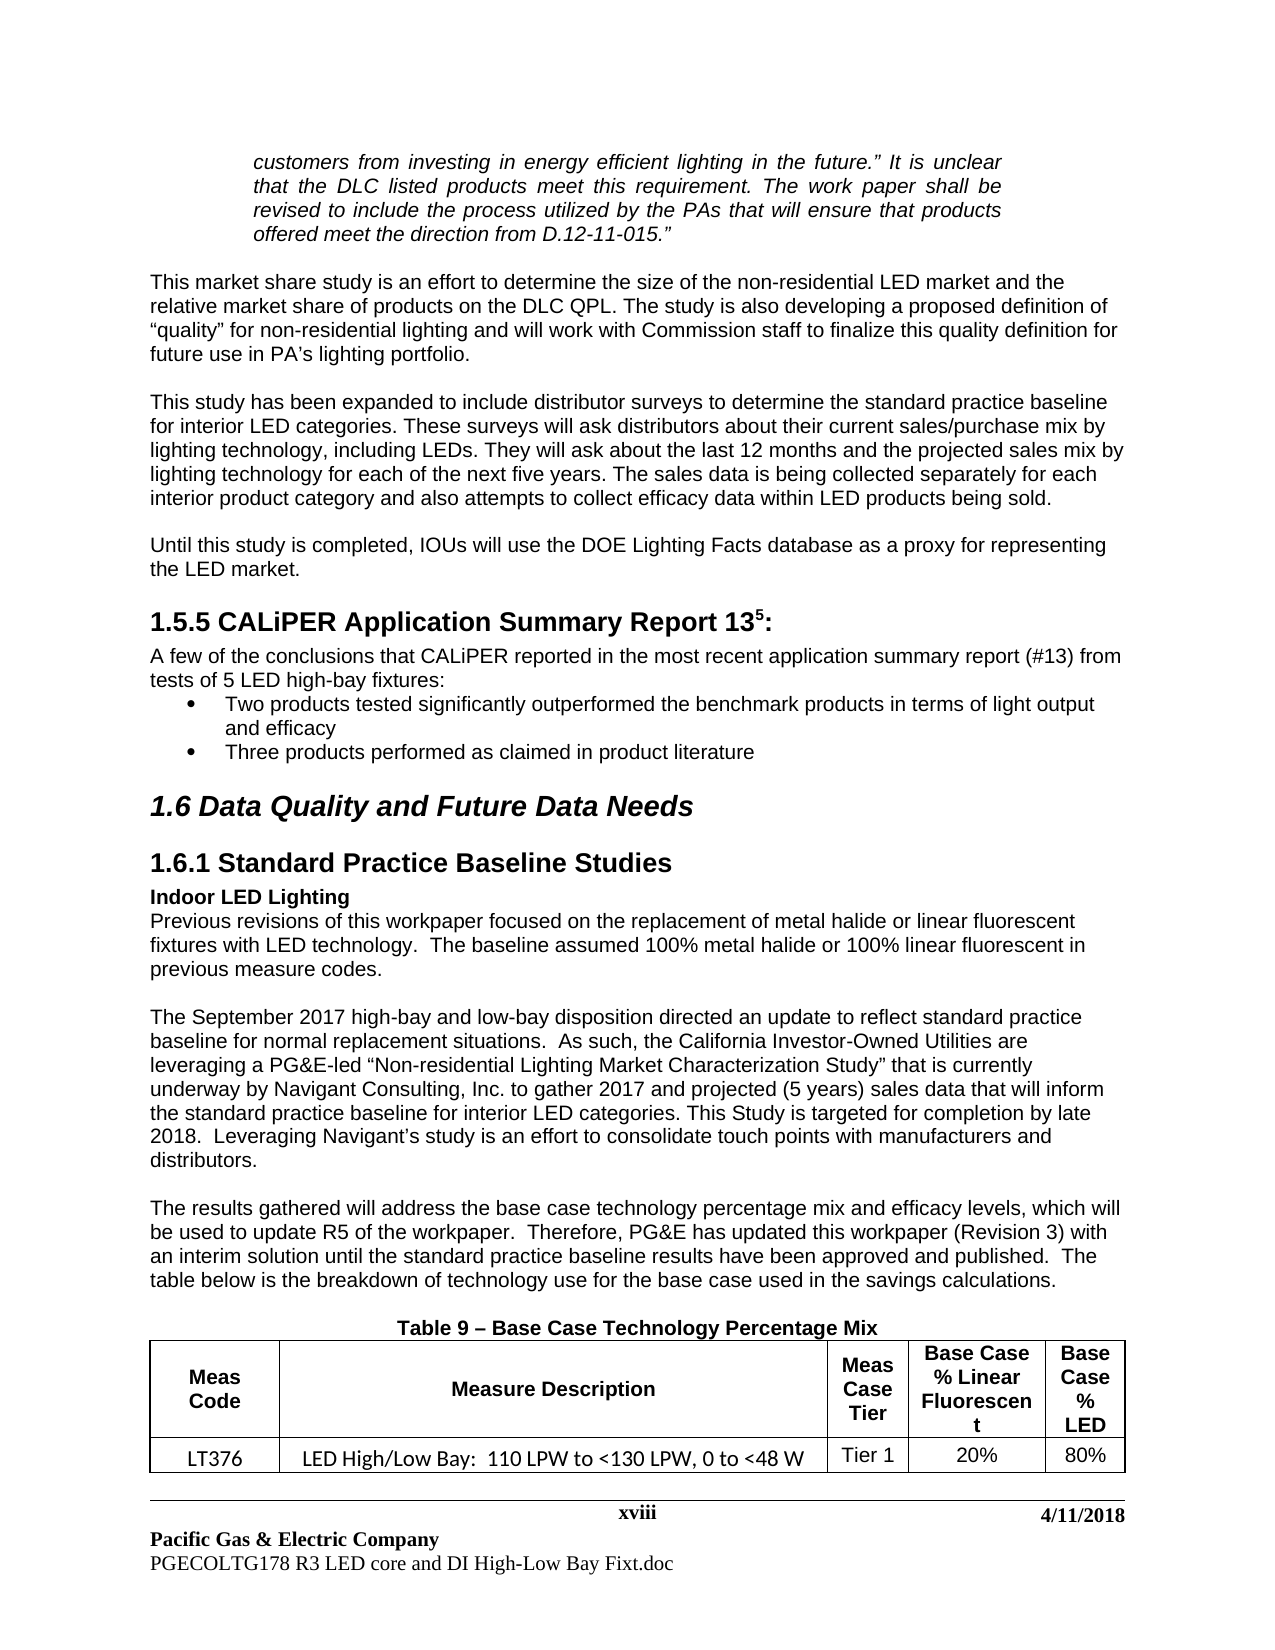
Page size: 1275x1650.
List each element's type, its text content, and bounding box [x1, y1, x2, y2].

text A few of the conclusions that CALiPER reported in the most recent application summary report (#13) from tests of 5 LED high-bay fixtures: [150, 644, 1125, 692]
table_cell 20% [909, 1438, 1045, 1472]
text This study has been expanded to include distributor surveys to determine the standard practice baseline for interior LED categories. These surveys will ask distributors about their current sales/purchase mix by lighting technology, including LEDs. They will ask about the last 12 months and the projected sales mix by lighting technology for each of the next five years. The sales data is being collected separately for each interior product category and also attempts to collect efficacy data within LED products being sold. [150, 389, 1125, 509]
table_cell Tier 1 [828, 1438, 908, 1472]
table_cell LT376 [151, 1438, 279, 1472]
text This market share study is an effort to determine the size of the non-residential LED market and the relative market share of products on the DLC QPL. The study is also developing a proposed definition of “quality” for non-residential lighting and will work with Commission staff to finalize this quality definition for future use in PA’s lighting portfolio. [150, 270, 1125, 366]
table_header Measure Description [280, 1341, 827, 1437]
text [253, 150, 1003, 246]
text Indoor LED Lighting [150, 885, 1125, 909]
subtitle 1.6 Data Quality and Future Data Needs [150, 789, 1125, 822]
table_header Base Case % LED [1046, 1341, 1124, 1437]
table_header Meas Code [151, 1341, 279, 1437]
subtitle 1.6.1 Standard Practice Baseline Studies [150, 847, 1125, 878]
text Previous revisions of this workpaper focused on the replacement of metal halide or linear fluorescent fixtures with LED technology. The baseline assumed 100% metal halide or 100% linear fluorescent in previous measure codes. [150, 909, 1125, 981]
subtitle 1.5.5 CALiPER Application Summary Report 135: [150, 606, 1125, 637]
list Three products performed as claimed in product literature [187, 740, 1125, 764]
text The September 2017 high-bay and low-bay disposition directed an update to reflect standard practice baseline for normal replacement situations. As such, the California Investor-Owned Utilities are leveraging a PG&E-led “Non-residential Lighting Market Characterization Study” that is currently underway by Navigant Consulting, Inc. to gather 2017 and projected (5 years) sales data that will inform the standard practice baseline for interior LED categories. This Study is targeted for completion by late 2018. Leveraging Navigant’s study is an effort to consolidate touch points with manufacturers and distributors. [150, 1004, 1125, 1172]
list Two products tested significantly outperformed the benchmark products in terms of light output and efficacy [187, 692, 1125, 740]
text Until this study is completed, IOUs will use the DOE Lighting Facts database as a proxy for representing the LED market. [150, 533, 1125, 581]
table_cell LED High/Low Bay: 110 LPW to <130 LPW, 0 to <48 W [280, 1438, 827, 1472]
text The results gathered will address the base case technology percentage mix and efficacy levels, which will be used to update R5 of the workpaper. Therefore, PG&E has updated this workpaper (Revision 3) with an interim solution until the standard practice baseline results have been approved and published. The table below is the breakdown of technology use for the base case used in the savings calculations. [150, 1196, 1125, 1292]
table_header Meas Case Tier [828, 1341, 908, 1437]
text Table 9 – Base Case Technology Percentage Mix [150, 1316, 1125, 1340]
table_header Base Case % Linear Fluorescent [909, 1341, 1045, 1437]
table_cell 80% [1046, 1438, 1124, 1472]
